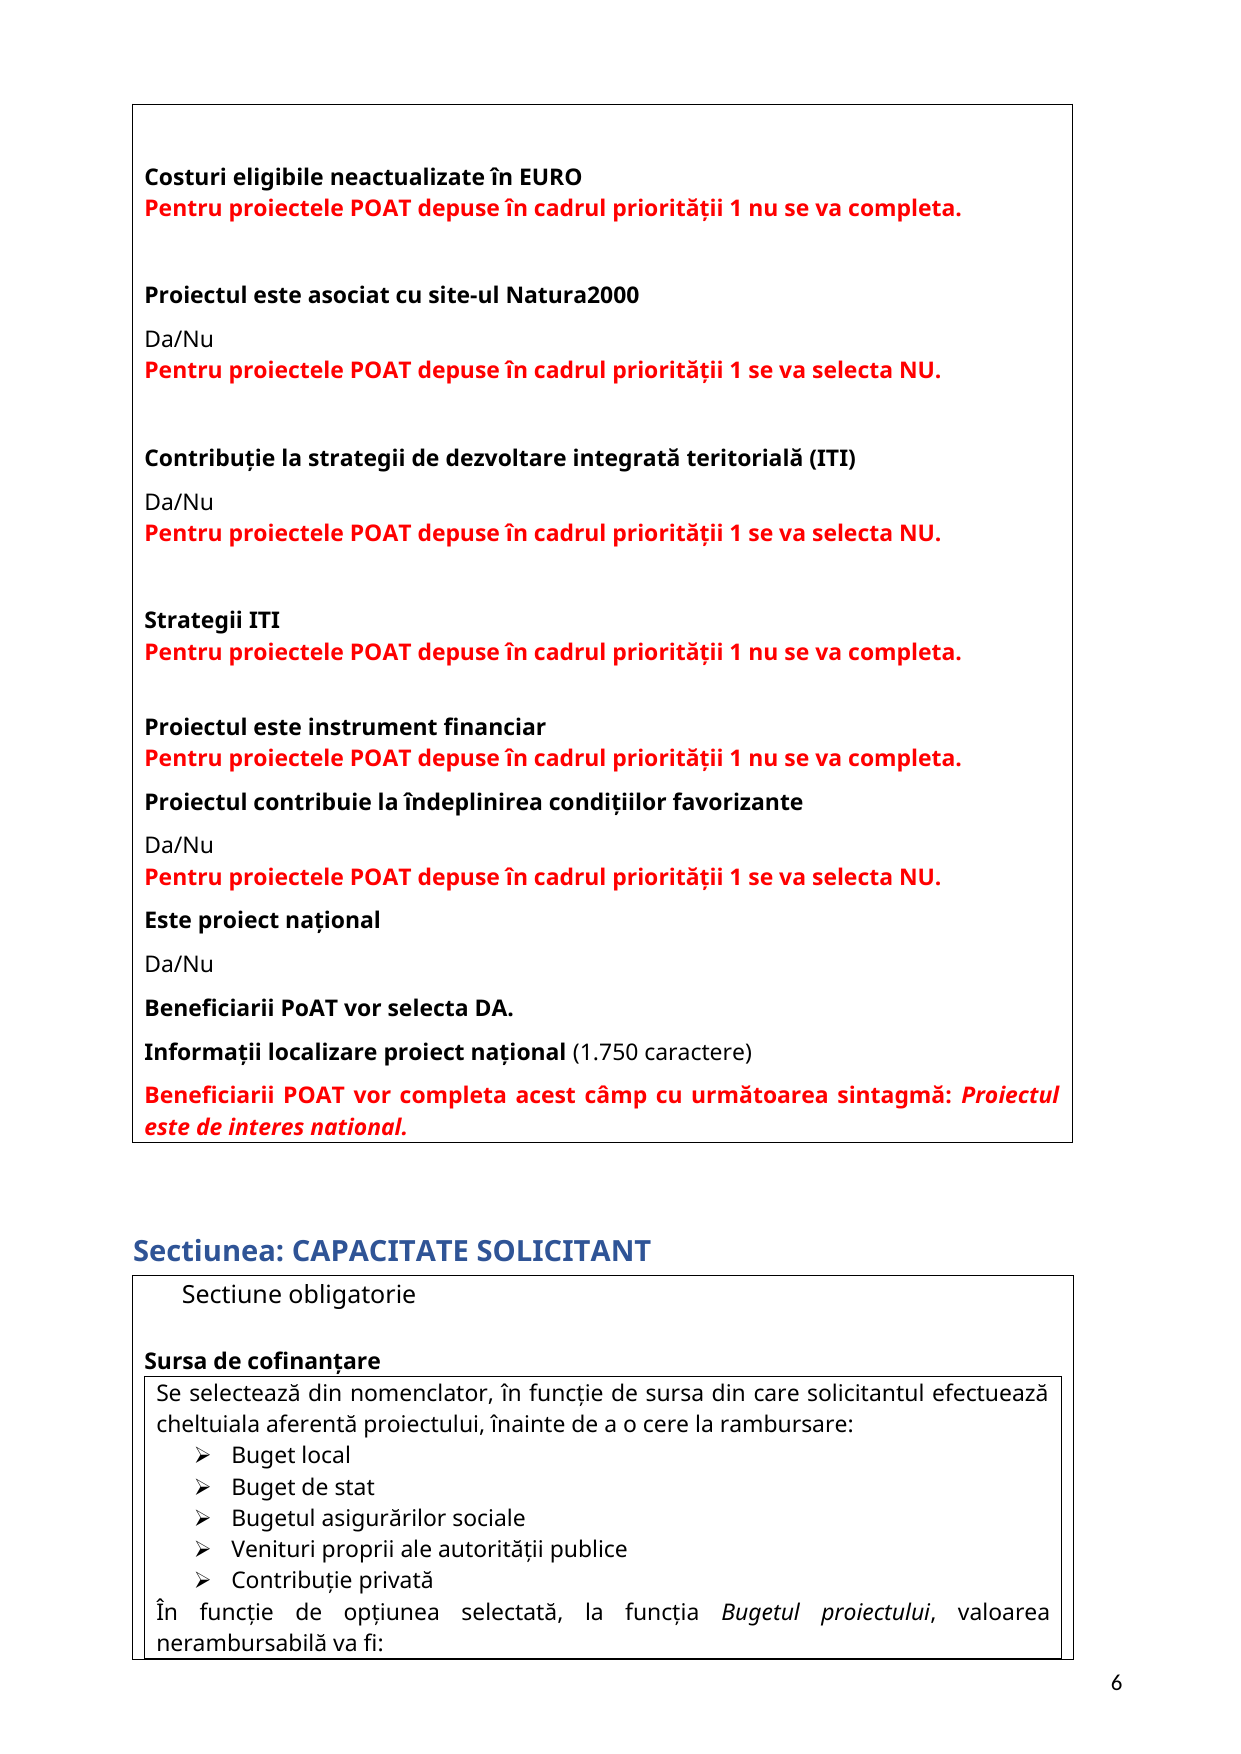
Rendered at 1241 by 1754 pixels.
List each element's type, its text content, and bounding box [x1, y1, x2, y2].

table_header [133, 1276, 1073, 1659]
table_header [133, 105, 1072, 1142]
subtitle Sectiunea: CAPACITATE SOLICITANT [133, 1230, 1122, 1269]
